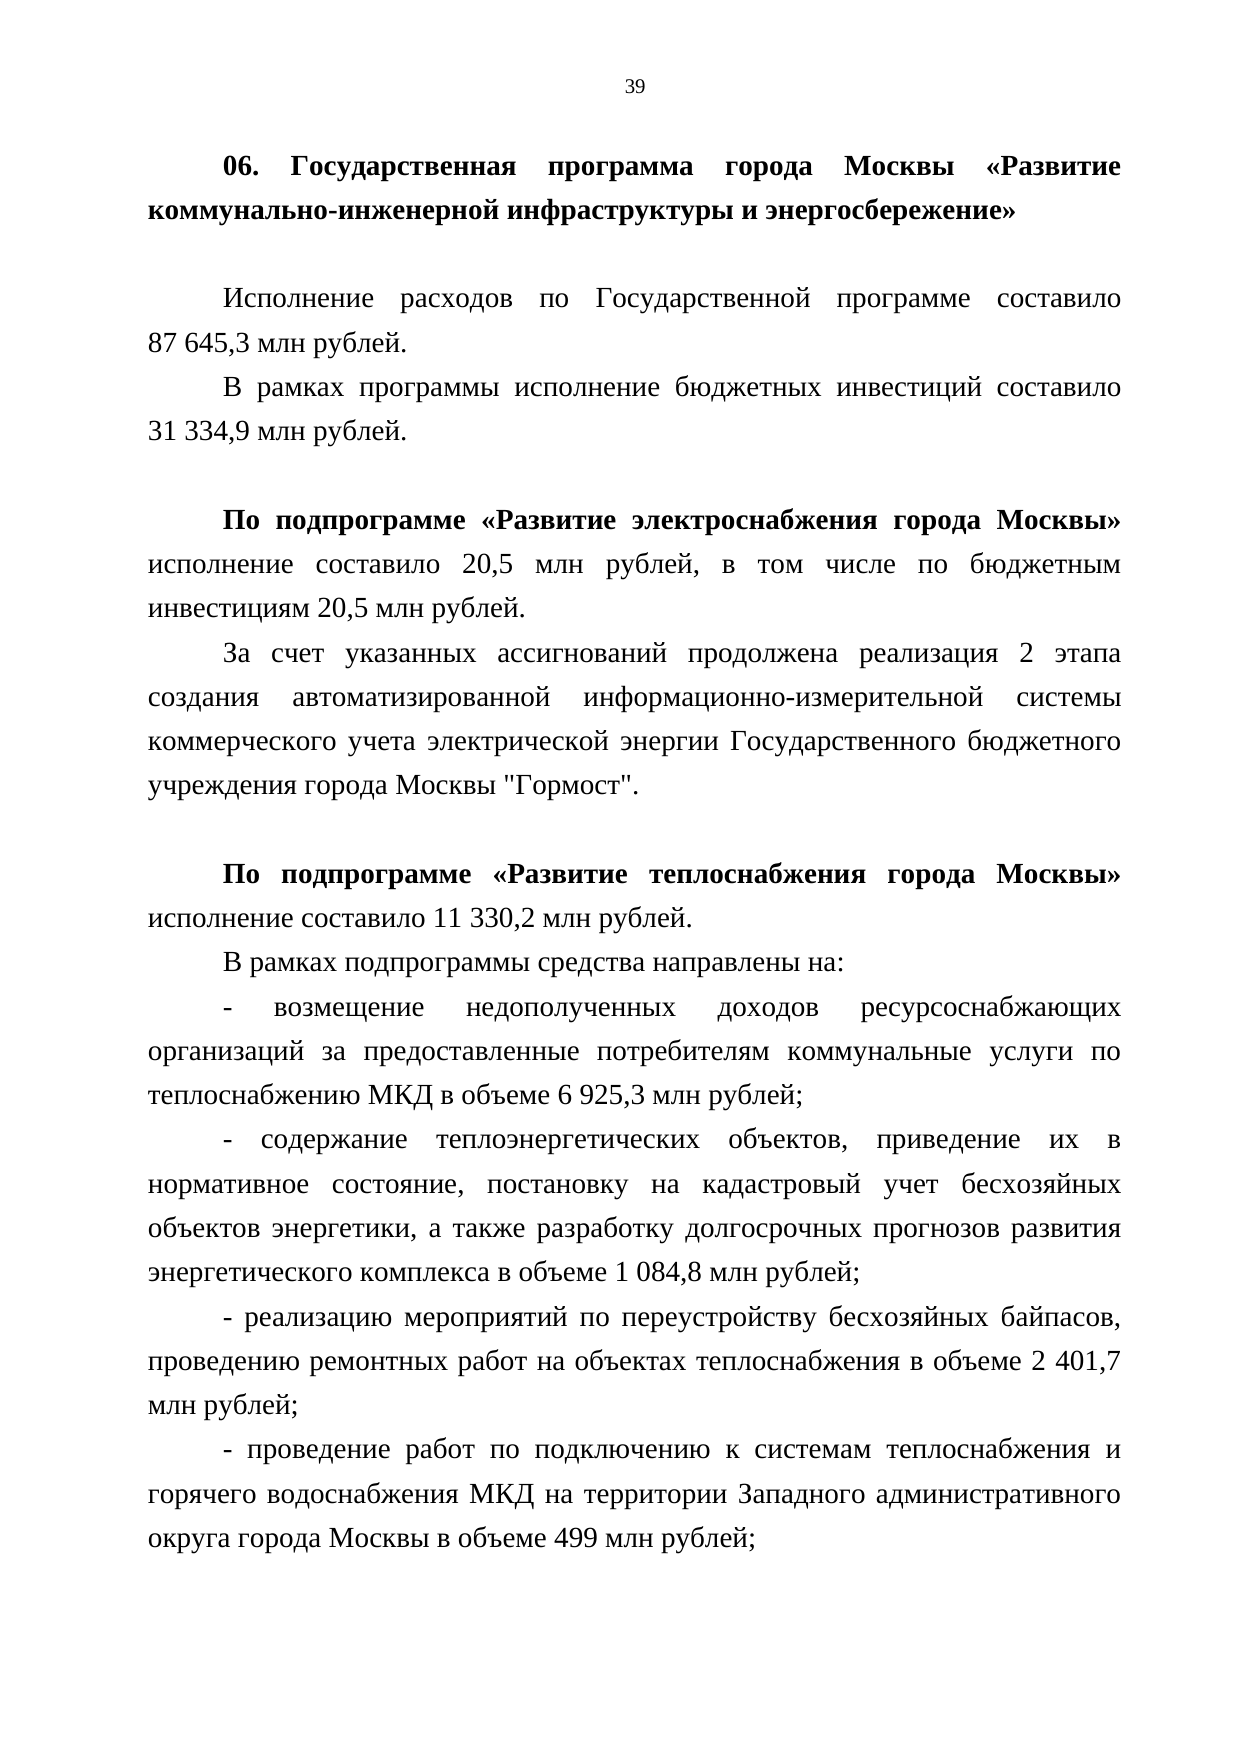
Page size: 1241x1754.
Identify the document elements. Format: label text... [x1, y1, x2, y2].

text - содержание теплоэнергетических объектов, приведение их в нормативное состояние, постановку на кадастровый учет бесхозяйных объектов энергетики, а также разработку долгосрочных прогнозов развития энергетического комплекса в объеме 1 084,8 млн рублей; [148, 1122, 1122, 1288]
text - проведение работ по подключению к системам теплоснабжения и горячего водоснабжения МКД на территории Западного административного округа города Москвы в объеме 499 млн рублей; [148, 1432, 1122, 1554]
text В рамках программы исполнение бюджетных инвестиций составило 31 334,9 млн рублей. [148, 369, 1122, 447]
text - реализацию мероприятий по переустройству бесхозяйных байпасов, проведению ремонтных работ на объектах теплоснабжения в объеме 2 401,7 млн рублей; [148, 1299, 1122, 1421]
text 06. Государственная программа города Москвы «Развитие коммунально-инженерной инфраструктуры и энергосбережение» [148, 148, 1122, 226]
text По подпрограмме «Развитие теплоснабжения города Москвы» исполнение составило 11 330,2 млн рублей. [148, 856, 1122, 934]
text - возмещение недополученных доходов ресурсоснабжающих организаций за предоставленные потребителям коммунальные услуги по теплоснабжению МКД в объеме 6 925,3 млн рублей; [148, 989, 1122, 1111]
text За счет указанных ассигнований продолжена реализация 2 этапа создания автоматизированной информационно-измерительной системы коммерческого учета электрической энергии Государственного бюджетного учреждения города Москвы "Гормост". [148, 635, 1122, 801]
text В рамках подпрограммы средства направлены на: [148, 944, 1122, 978]
text Исполнение расходов по Государственной программе составило 87 645,3 млн рублей. [148, 281, 1122, 358]
text По подпрограмме «Развитие электроснабжения города Москвы» исполнение составило 20,5 млн рублей, в том числе по бюджетным инвестициям 20,5 млн рублей. [148, 502, 1122, 624]
